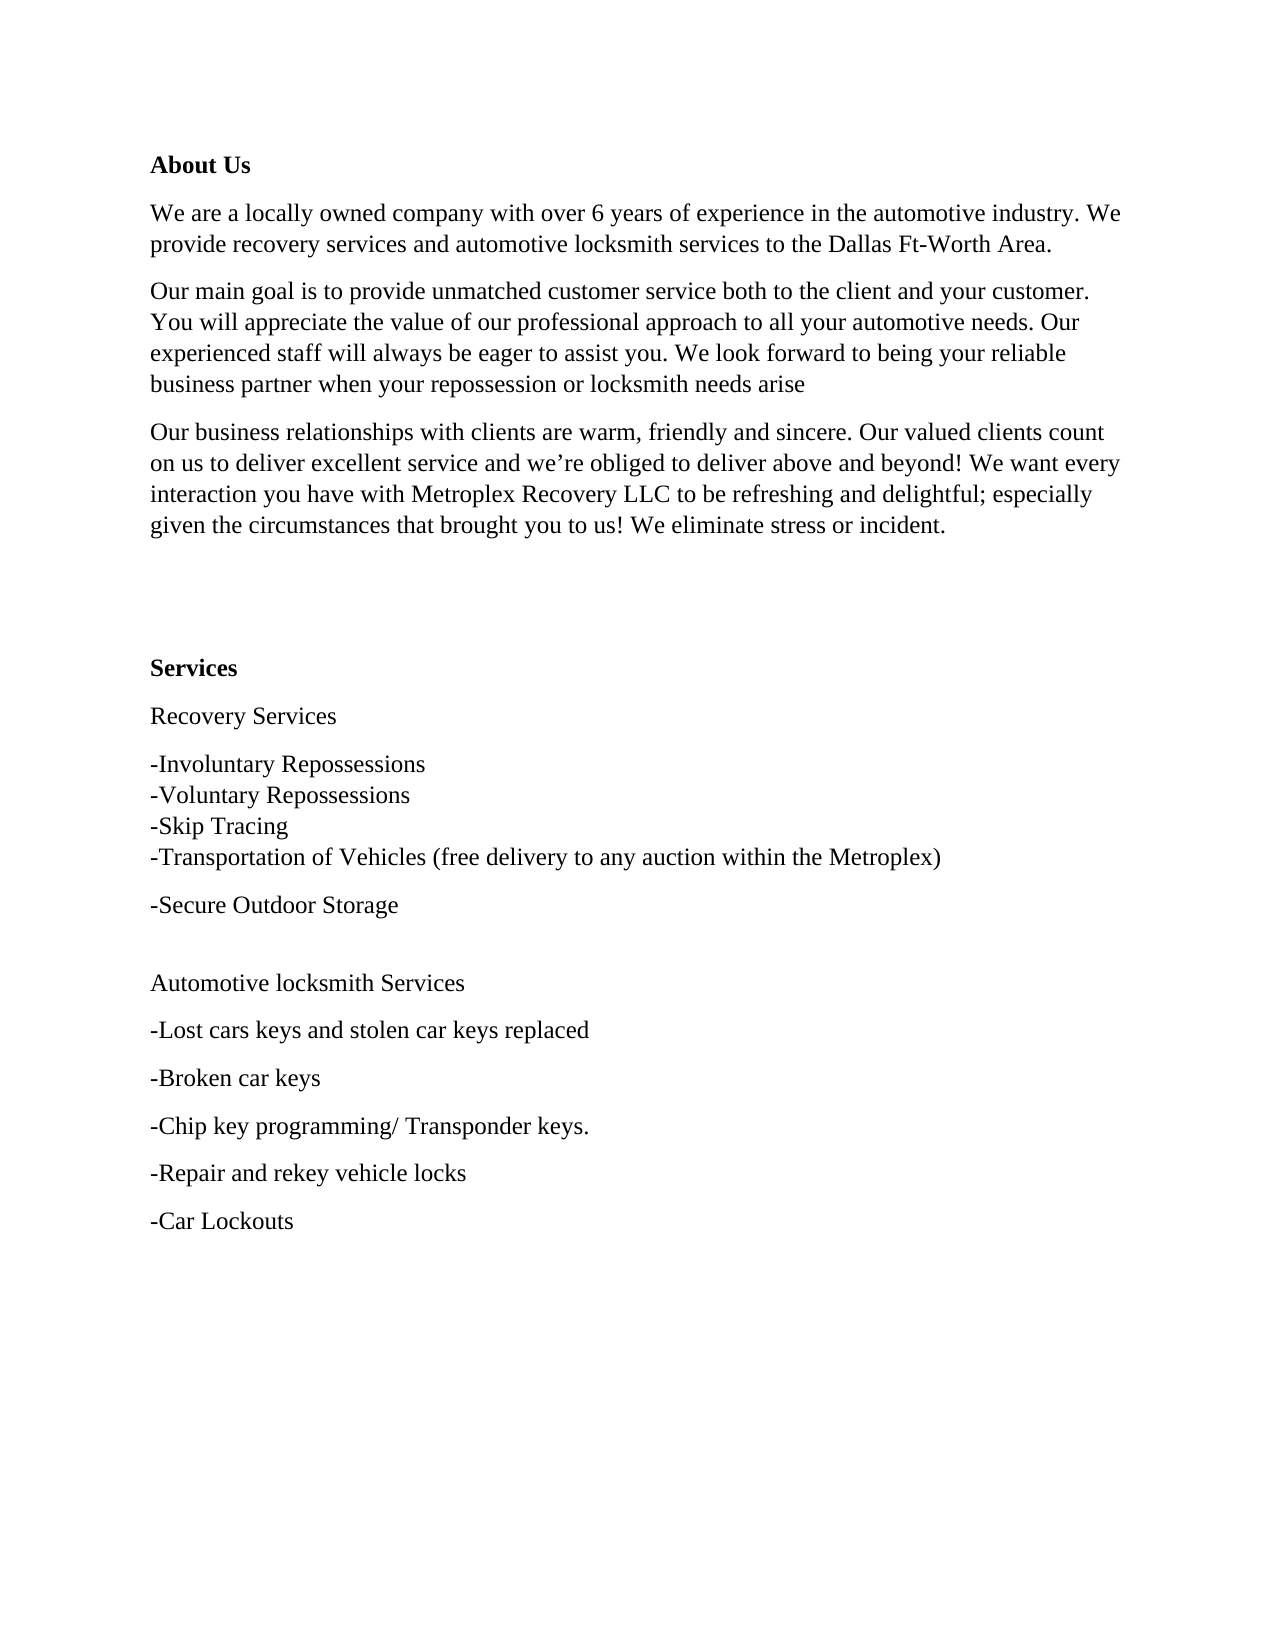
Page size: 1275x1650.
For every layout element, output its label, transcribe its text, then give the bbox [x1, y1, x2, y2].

text -Secure Outdoor Storage [150, 890, 1125, 949]
text -Broken car keys [150, 1063, 1125, 1092]
text Automotive locksmith Services [150, 968, 1125, 996]
text Our business relationships with clients are warm, friendly and sincere. Our valued clients count on us to deliver excellent service and we’re obliged to deliver above and beyond! We want every interaction you have with Metroplex Recovery LLC to be refreshing and delightful; especially given the circumstances that brought you to us! We eliminate stress or incident. [150, 417, 1125, 539]
text About Us [150, 150, 1125, 179]
text Services [150, 653, 1125, 682]
text -Car Lockouts [150, 1206, 1125, 1235]
text -Lost cars keys and stolen car keys replaced [150, 1015, 1125, 1044]
text -Involuntary Repossessions -Voluntary Repossessions -Skip Tracing -Transportation of Vehicles (free delivery to any auction within the Metroplex) [150, 749, 1125, 871]
text We are a locally owned company with over 6 years of experience in the automotive industry. We provide recovery services and automotive locksmith services to the Dallas Ft-Worth Area. [150, 198, 1125, 257]
text -Chip key programming/ Transponder keys. [150, 1111, 1125, 1139]
text -Repair and rekey vehicle locks [150, 1158, 1125, 1187]
text Our main goal is to provide unmatched customer service both to the client and your customer. You will appreciate the value of our professional approach to all your automotive needs. Our experienced staff will always be eager to assist you. We look forward to being your reliable business partner when your repossession or locksmith needs arise [150, 276, 1125, 398]
text Recovery Services [150, 701, 1125, 730]
